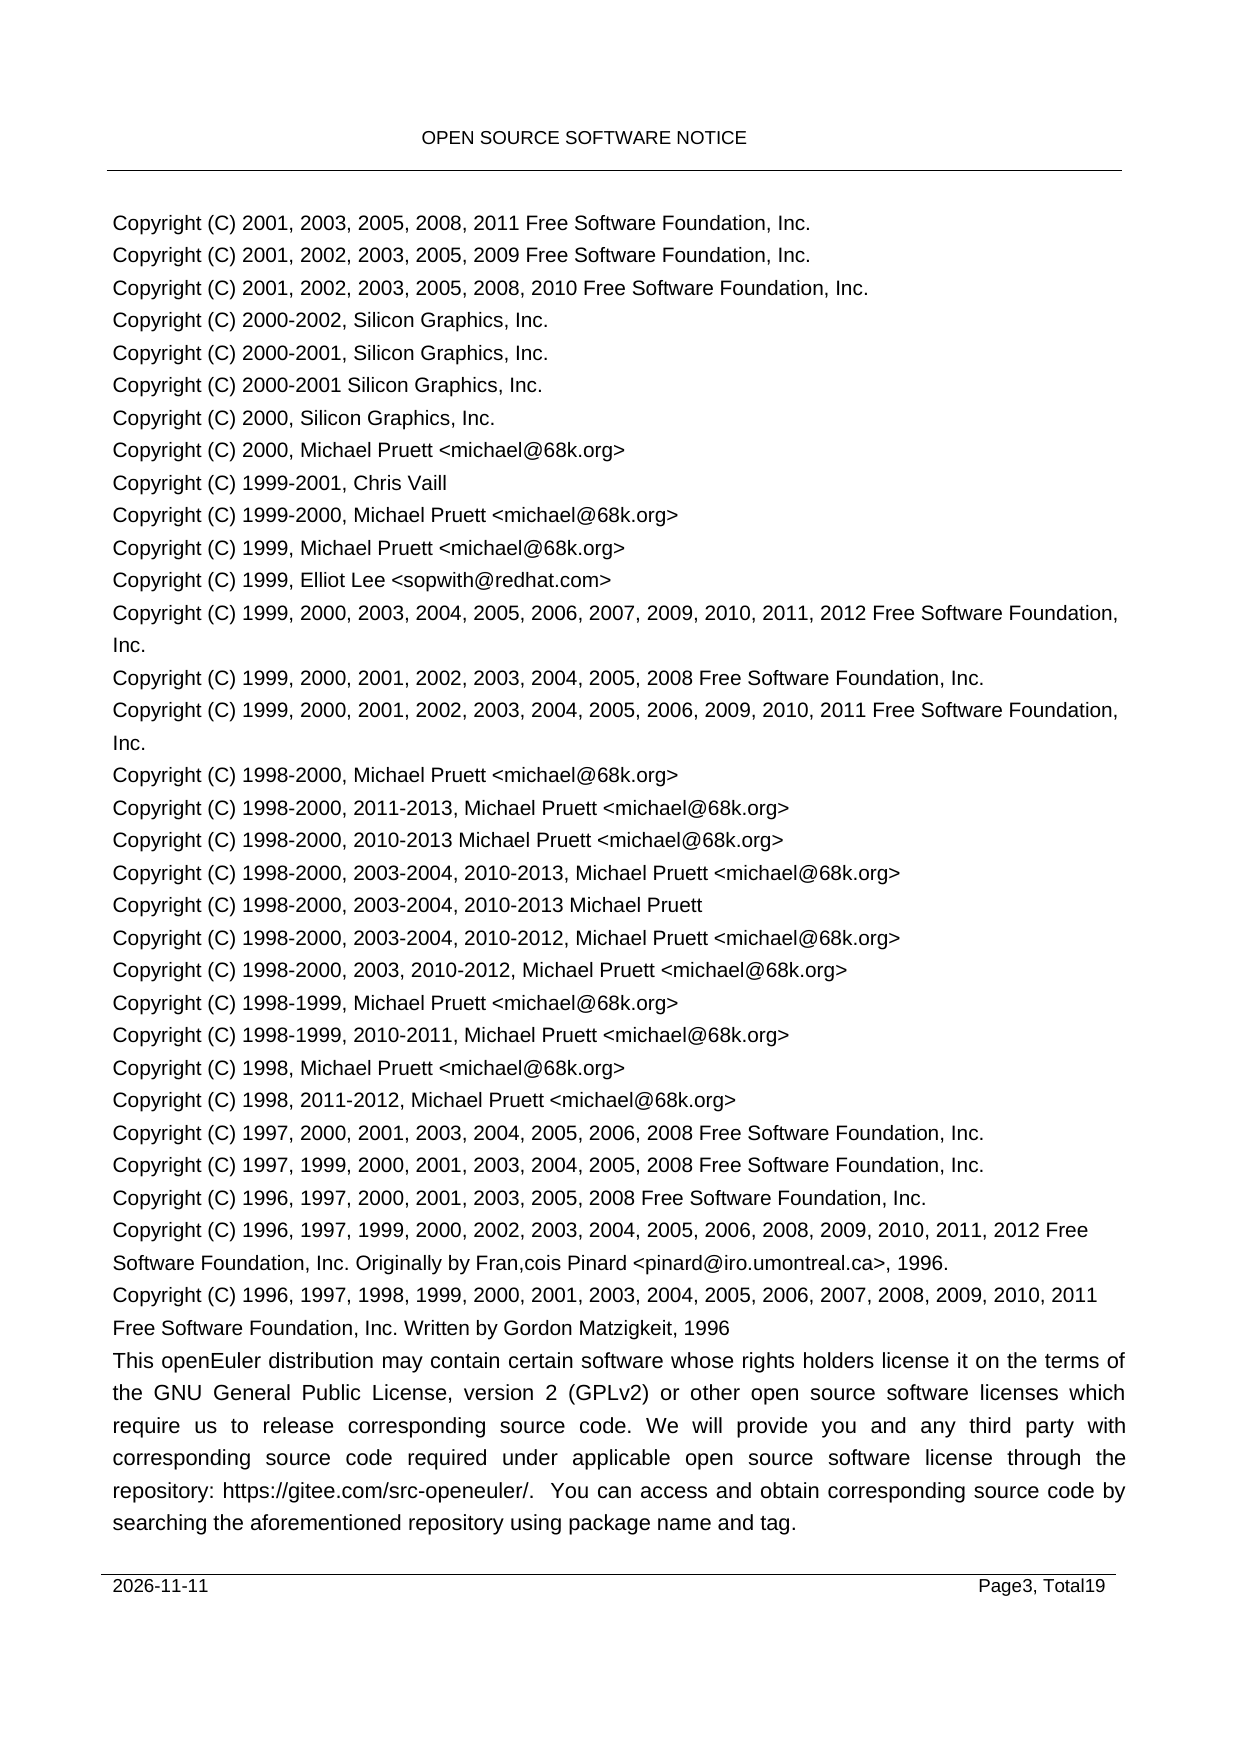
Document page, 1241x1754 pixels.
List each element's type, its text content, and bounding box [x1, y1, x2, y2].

text Copyright (C) 2001, 2002, 2003, 2005, 2008, 2010 Free Software Foundation, Inc. [112, 271, 1128, 304]
text Copyright (C) 2000-2001, Silicon Graphics, Inc. [112, 336, 1128, 369]
text Copyright (C) 2001, 2003, 2005, 2008, 2011 Free Software Foundation, Inc. [112, 206, 1128, 239]
text Copyright (C) 1999, 2000, 2001, 2002, 2003, 2004, 2005, 2008 Free Software Foundation, Inc. [112, 661, 1128, 694]
text Copyright (C) 1998, 2011-2012, Michael Pruett <michael@68k.org> [112, 1084, 1128, 1116]
text Copyright (C) 1996, 1997, 1998, 1999, 2000, 2001, 2003, 2004, 2005, 2006, 2007, 2008, 2009, 2010, 2011 Free Software Foundation, Inc. Written by Gordon Matzigkeit, 1996 [112, 1279, 1128, 1344]
text Copyright (C) 1998-1999, Michael Pruett <michael@68k.org> [112, 986, 1128, 1019]
text Copyright (C) 1996, 1997, 1999, 2000, 2002, 2003, 2004, 2005, 2006, 2008, 2009, 2010, 2011, 2012 Free Software Foundation, Inc. Originally by Fran,cois Pinard <pinard@iro.umontreal.ca>, 1996. [112, 1214, 1128, 1279]
text Copyright (C) 2000-2001 Silicon Graphics, Inc. [112, 369, 1128, 401]
text Copyright (C) 2000, Silicon Graphics, Inc. [112, 401, 1128, 434]
text Copyright (C) 1996, 1997, 2000, 2001, 2003, 2005, 2008 Free Software Foundation, Inc. [112, 1181, 1128, 1214]
text Copyright (C) 1998-2000, 2003-2004, 2010-2013, Michael Pruett <michael@68k.org> [112, 856, 1128, 889]
text Copyright (C) 1998-1999, 2010-2011, Michael Pruett <michael@68k.org> [112, 1019, 1128, 1051]
text Copyright (C) 1998, Michael Pruett <michael@68k.org> [112, 1051, 1128, 1084]
text Copyright (C) 1998-2000, 2011-2013, Michael Pruett <michael@68k.org> [112, 791, 1128, 824]
text Copyright (C) 2000-2002, Silicon Graphics, Inc. [112, 304, 1128, 336]
text Copyright (C) 1998-2000, 2010-2013 Michael Pruett <michael@68k.org> [112, 824, 1128, 856]
text Copyright (C) 1999, Michael Pruett <michael@68k.org> [112, 531, 1128, 564]
text Copyright (C) 1998-2000, Michael Pruett <michael@68k.org> [112, 759, 1128, 791]
text Copyright (C) 1997, 1999, 2000, 2001, 2003, 2004, 2005, 2008 Free Software Foundation, Inc. [112, 1149, 1128, 1181]
text Copyright (C) 1999, 2000, 2003, 2004, 2005, 2006, 2007, 2009, 2010, 2011, 2012 Free Software Foundation, Inc. [112, 596, 1128, 661]
text Copyright (C) 1999, 2000, 2001, 2002, 2003, 2004, 2005, 2006, 2009, 2010, 2011 Free Software Foundation, Inc. [112, 694, 1128, 759]
text Copyright (C) 1997, 2000, 2001, 2003, 2004, 2005, 2006, 2008 Free Software Foundation, Inc. [112, 1116, 1128, 1149]
text This openEuler distribution may contain certain software whose rights holders license it on the terms of the GNU General Public License, version 2 (GPLv2) or other open source software licenses which require us to release corresponding source code. We will provide you and any third party with corresponding source code required under applicable open source software license through the repository: https://gitee.com/src-openeuler/. You can access and obtain corresponding source code by searching the aforementioned repository using package name and tag. [112, 1344, 1128, 1539]
text Copyright (C) 2001, 2002, 2003, 2005, 2009 Free Software Foundation, Inc. [112, 239, 1128, 271]
text Copyright (C) 1998-2000, 2003-2004, 2010-2012, Michael Pruett <michael@68k.org> [112, 921, 1128, 954]
text Copyright (C) 1999-2000, Michael Pruett <michael@68k.org> [112, 499, 1128, 531]
text Copyright (C) 1998-2000, 2003-2004, 2010-2013 Michael Pruett [112, 889, 1128, 921]
text Copyright (C) 1999-2001, Chris Vaill [112, 466, 1128, 499]
text Copyright (C) 1998-2000, 2003, 2010-2012, Michael Pruett <michael@68k.org> [112, 954, 1128, 986]
text Copyright (C) 2000, Michael Pruett <michael@68k.org> [112, 434, 1128, 466]
text Copyright (C) 1999, Elliot Lee <sopwith@redhat.com> [112, 564, 1128, 596]
